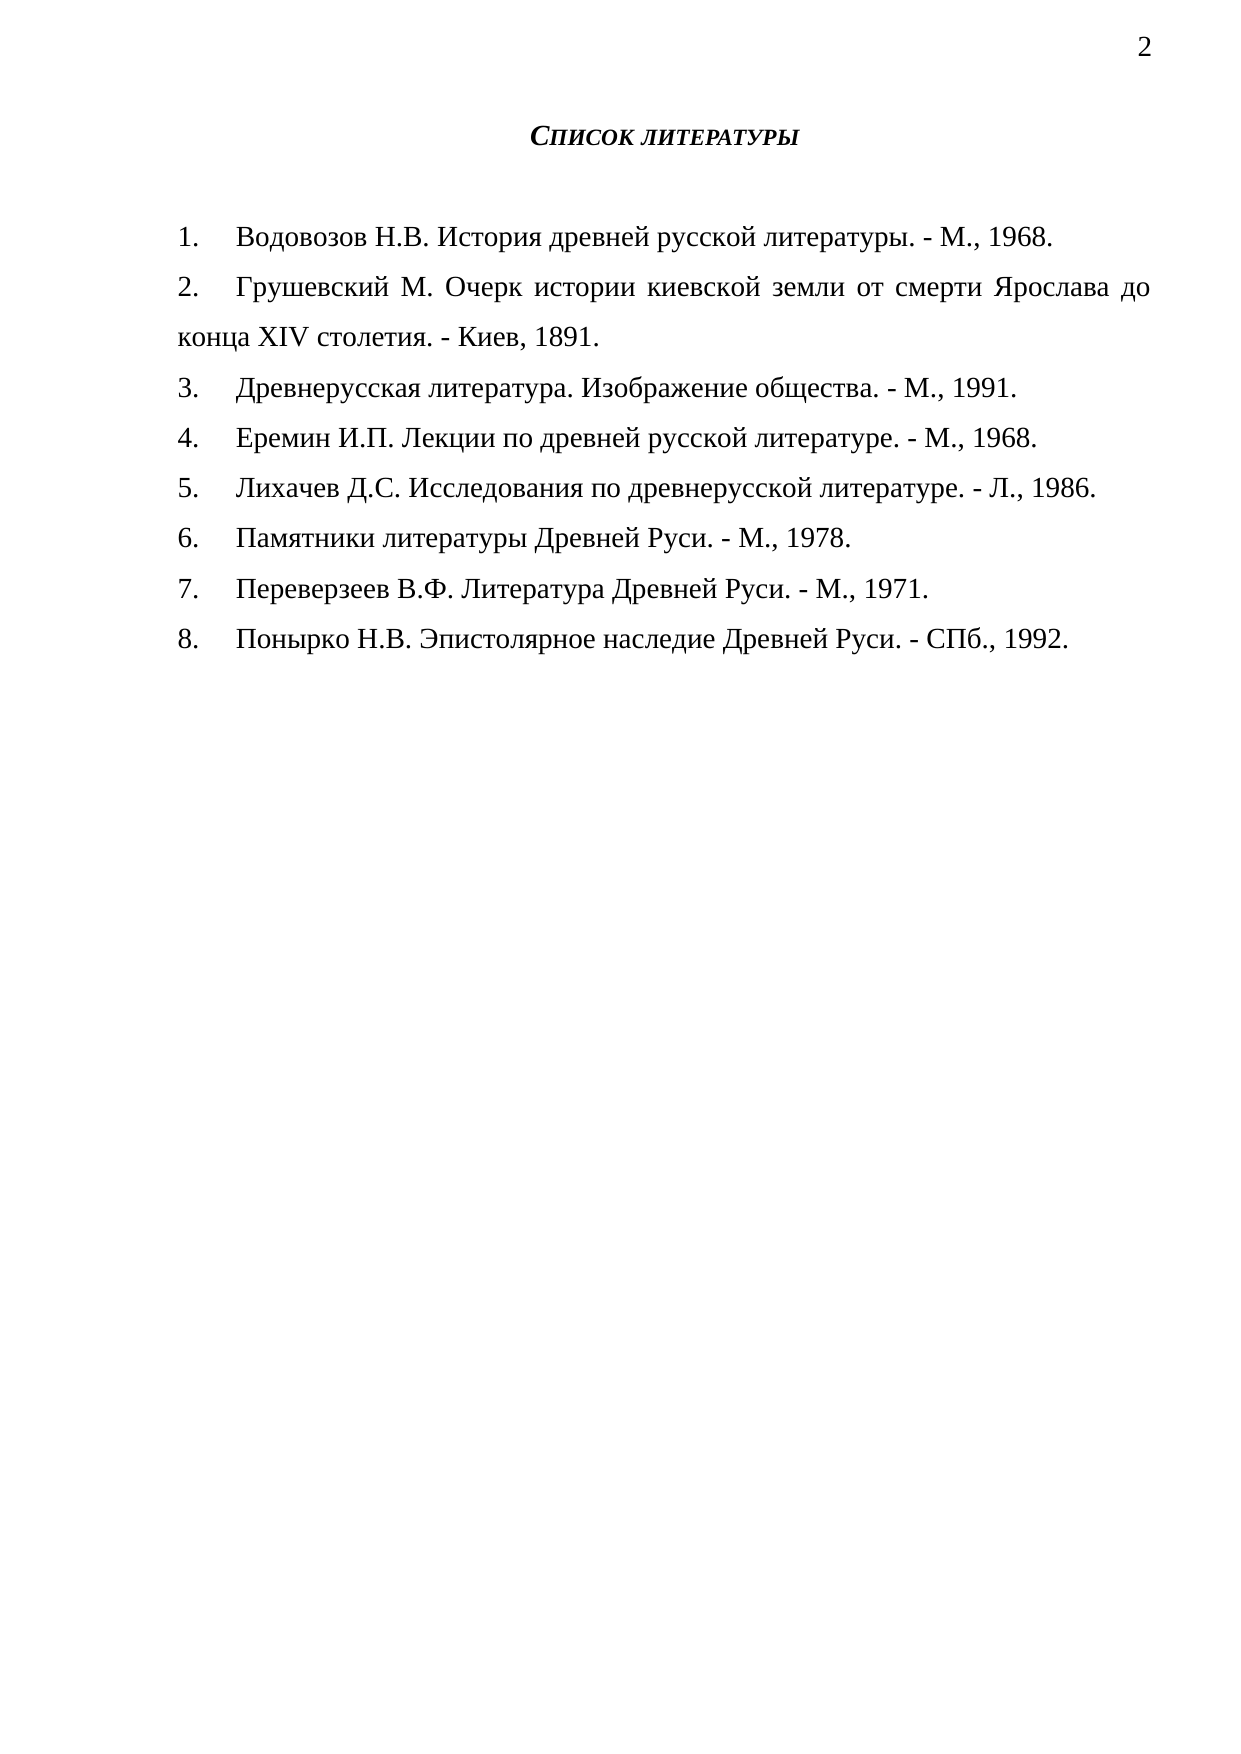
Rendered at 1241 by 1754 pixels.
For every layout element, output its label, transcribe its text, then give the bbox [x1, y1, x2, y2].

text Переверзеев В.Ф. Литература Древней Руси. - М., 1971. [177, 571, 1152, 604]
text Водовозов Н.В. История древней русской литературы. - М., 1968. [177, 219, 1152, 252]
text Памятники литературы Древней Руси. - М., 1978. [177, 521, 1152, 554]
text Древнерусская литература. Изображение общества. - М., 1991. [177, 370, 1152, 403]
text Лихачев Д.С. Исследования по древнерусской литературе. - Л., 1986. [177, 470, 1152, 504]
text Понырко Н.В. Эпистолярное наследие Древней Руси. - СПб., 1992. [177, 621, 1152, 655]
text Еремин И.П. Лекции по древней русской литературе. - М., 1968. [177, 420, 1152, 453]
text Грушевский М. Очерк истории киевской земли от смерти Ярослава до конца XIV столетия. - Киев, 1891. [177, 269, 1152, 353]
subtitle Список литературы [177, 118, 1152, 152]
